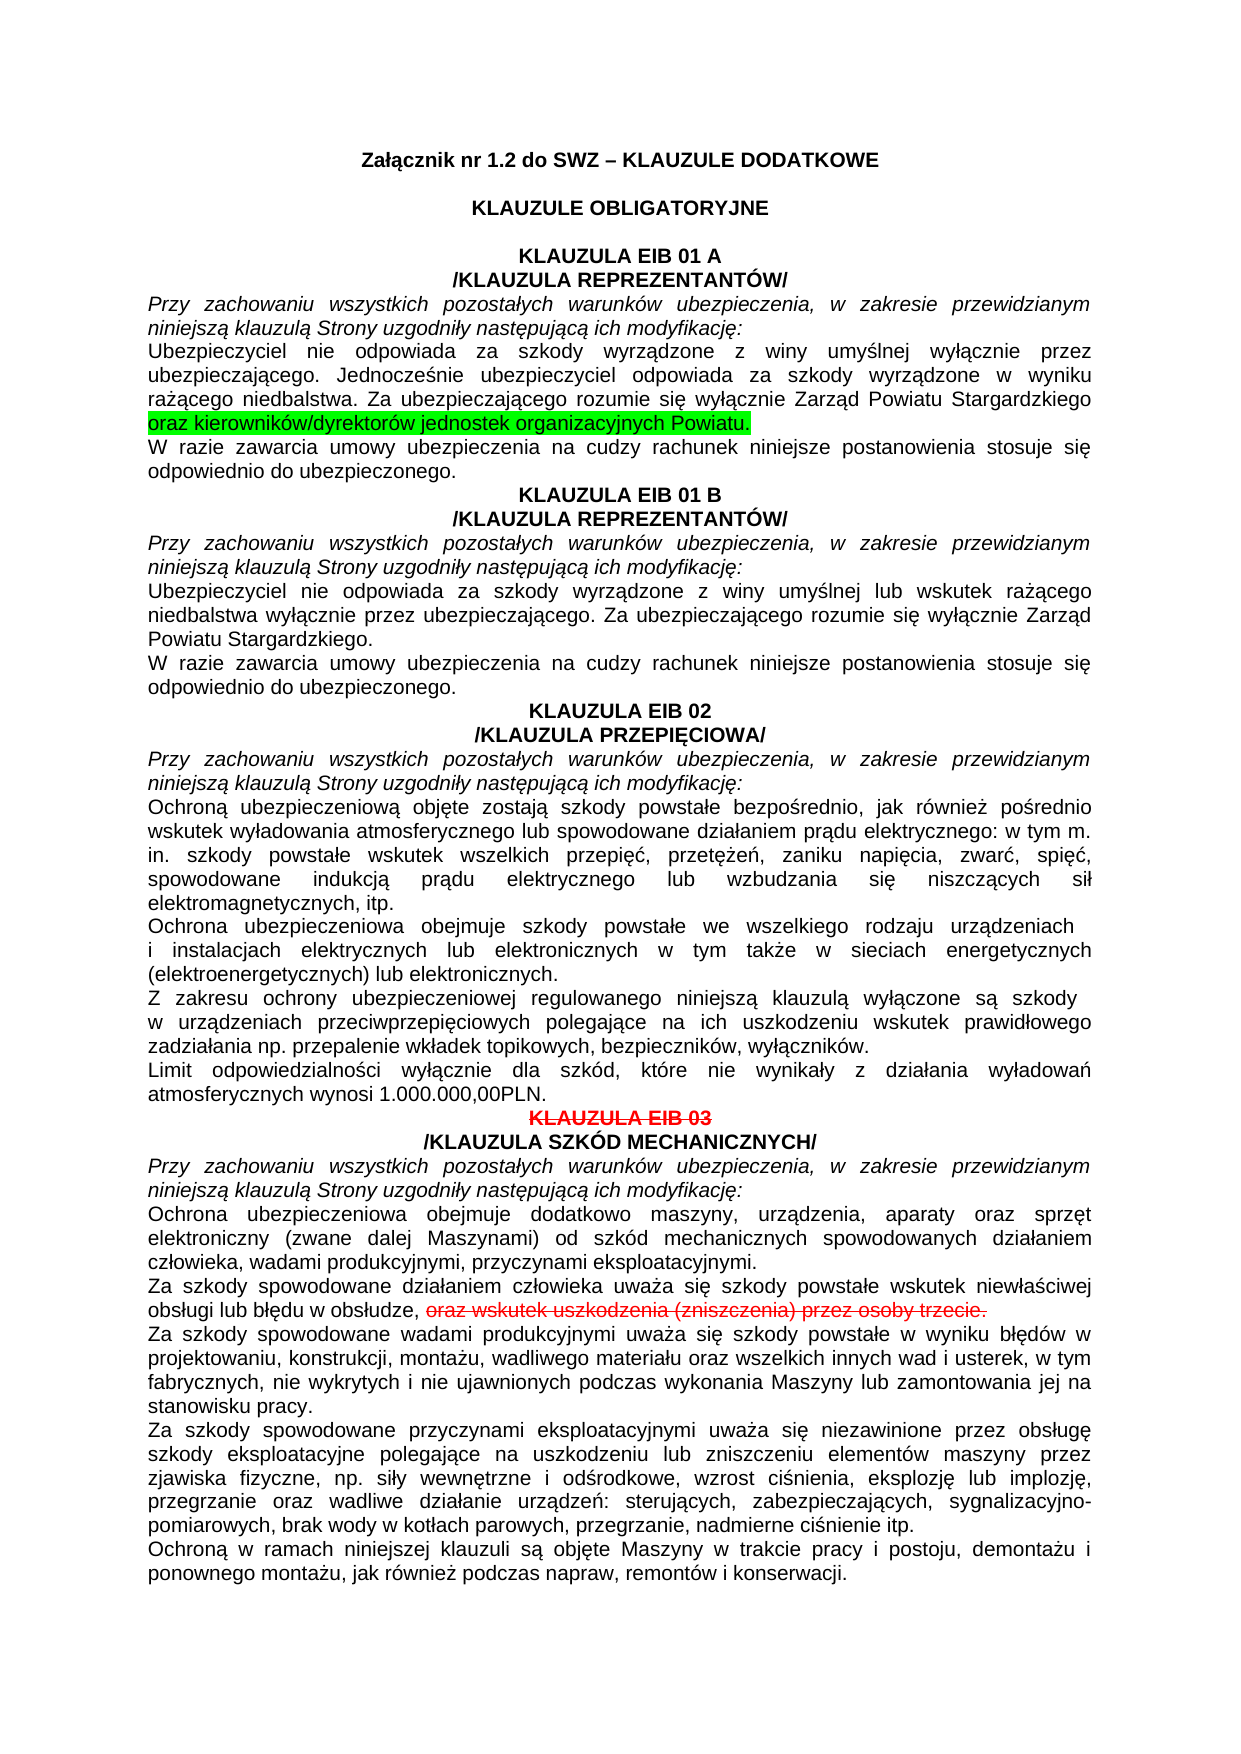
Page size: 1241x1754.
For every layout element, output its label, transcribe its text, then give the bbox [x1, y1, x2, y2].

text Z zakresu ochrony ubezpieczeniowej regulowanego niniejszą klauzulą wyłączone są szkody w urządzeniach przeciwprzepięciowych polegające na ich uszkodzeniu wskutek prawidłowego zadziałania np. przepalenie wkładek topikowych, bezpieczników, wyłączników. [148, 986, 1093, 1058]
text /KLAUZULA REPREZENTANTÓW/ [148, 507, 1093, 531]
text Przy zachowaniu wszystkich pozostałych warunków ubezpieczenia, w zakresie przewidzianym niniejszą klauzulą Strony uzgodniły następującą ich modyfikację: [148, 291, 1093, 339]
text KLAUZULA EIB 01 A [148, 243, 1093, 267]
text Ochrona ubezpieczeniowa obejmuje dodatkowo maszyny, urządzenia, aparaty oraz sprzęt elektroniczny (zwane dalej Maszynami) od szkód mechanicznych spowodowanych działaniem człowieka, wadami produkcyjnymi, przyczynami eksploatacyjnymi. [148, 1202, 1093, 1274]
text KLAUZULA EIB 02 [148, 699, 1093, 723]
text Ubezpieczyciel nie odpowiada za szkody wyrządzone z winy umyślnej wyłącznie przez ubezpieczającego. Jednocześnie ubezpieczyciel odpowiada za szkody wyrządzone w wyniku rażącego niedbalstwa. Za ubezpieczającego rozumie się wyłącznie Zarząd Powiatu Stargardzkiego oraz kierowników/dyrektorów jednostek organizacyjnych Powiatu. [148, 339, 1093, 435]
text Ochroną ubezpieczeniową objęte zostają szkody powstałe bezpośrednio, jak również pośrednio wskutek wyładowania atmosferycznego lub spowodowane działaniem prądu elektrycznego: w tym m. in. szkody powstałe wskutek wszelkich przepięć, przetężeń, zaniku napięcia, zwarć, spięć, spowodowane indukcją prądu elektrycznego lub wzbudzania się niszczących sił elektromagnetycznych, itp. [148, 794, 1093, 914]
text KLAUZULA EIB 03 [148, 1106, 1093, 1130]
text Za szkody spowodowane przyczynami eksploatacyjnymi uważa się niezawinione przez obsługę szkody eksploatacyjne polegające na uszkodzeniu lub zniszczeniu elementów maszyny przez zjawiska fizyczne, np. siły wewnętrzne i odśrodkowe, wzrost ciśnienia, eksplozję lub implozję, przegrzanie oraz wadliwe działanie urządzeń: sterujących, zabezpieczających, sygnalizacyjno-pomiarowych, brak wody w kotłach parowych, przegrzanie, nadmierne ciśnienie itp. [148, 1417, 1093, 1537]
text Ochroną w ramach niniejszej klauzuli są objęte Maszyny w trakcie pracy i postoju, demontażu i ponownego montażu, jak również podczas napraw, remontów i konserwacji. [148, 1537, 1093, 1585]
text W razie zawarcia umowy ubezpieczenia na cudzy rachunek niniejsze postanowienia stosuje się odpowiednio do ubezpieczonego. [148, 435, 1093, 483]
text KLAUZULE OBLIGATORYJNE [148, 196, 1093, 219]
text Załącznik nr 1.2 do SWZ – KLAUZULE DODATKOWE [148, 148, 1093, 172]
text Przy zachowaniu wszystkich pozostałych warunków ubezpieczenia, w zakresie przewidzianym niniejszą klauzulą Strony uzgodniły następującą ich modyfikację: [148, 531, 1093, 579]
text Ochrona ubezpieczeniowa obejmuje szkody powstałe we wszelkiego rodzaju urządzeniach i instalacjach elektrycznych lub elektronicznych w tym także w sieciach energetycznych (elektroenergetycznych) lub elektronicznych. [148, 914, 1093, 986]
text KLAUZULA EIB 01 B [148, 483, 1093, 507]
text Ubezpieczyciel nie odpowiada za szkody wyrządzone z winy umyślnej lub wskutek rażącego niedbalstwa wyłącznie przez ubezpieczającego. Za ubezpieczającego rozumie się wyłącznie Zarząd Powiatu Stargardzkiego. [148, 579, 1093, 651]
text Przy zachowaniu wszystkich pozostałych warunków ubezpieczenia, w zakresie przewidzianym niniejszą klauzulą Strony uzgodniły następującą ich modyfikację: [148, 747, 1093, 794]
text W razie zawarcia umowy ubezpieczenia na cudzy rachunek niniejsze postanowienia stosuje się odpowiednio do ubezpieczonego. [148, 651, 1093, 699]
text /KLAUZULA SZKÓD MECHANICZNYCH/ [148, 1130, 1093, 1154]
text Za szkody spowodowane wadami produkcyjnymi uważa się szkody powstałe w wyniku błędów w projektowaniu, konstrukcji, montażu, wadliwego materiału oraz wszelkich innych wad i usterek, w tym fabrycznych, nie wykrytych i nie ujawnionych podczas wykonania Maszyny lub zamontowania jej na stanowisku pracy. [148, 1322, 1093, 1417]
text /KLAUZULA REPREZENTANTÓW/ [148, 267, 1093, 291]
text Przy zachowaniu wszystkich pozostałych warunków ubezpieczenia, w zakresie przewidzianym niniejszą klauzulą Strony uzgodniły następującą ich modyfikację: [148, 1154, 1093, 1202]
text /KLAUZULA PRZEPIĘCIOWA/ [148, 723, 1093, 747]
text Za szkody spowodowane działaniem człowieka uważa się szkody powstałe wskutek niewłaściwej obsługi lub błędu w obsłudze, oraz wskutek uszkodzenia (zniszczenia) przez osoby trzecie. [148, 1274, 1093, 1322]
text Limit odpowiedzialności wyłącznie dla szkód, które nie wynikały z działania wyładowań atmosferycznych wynosi 1.000.000,00PLN. [148, 1058, 1093, 1106]
